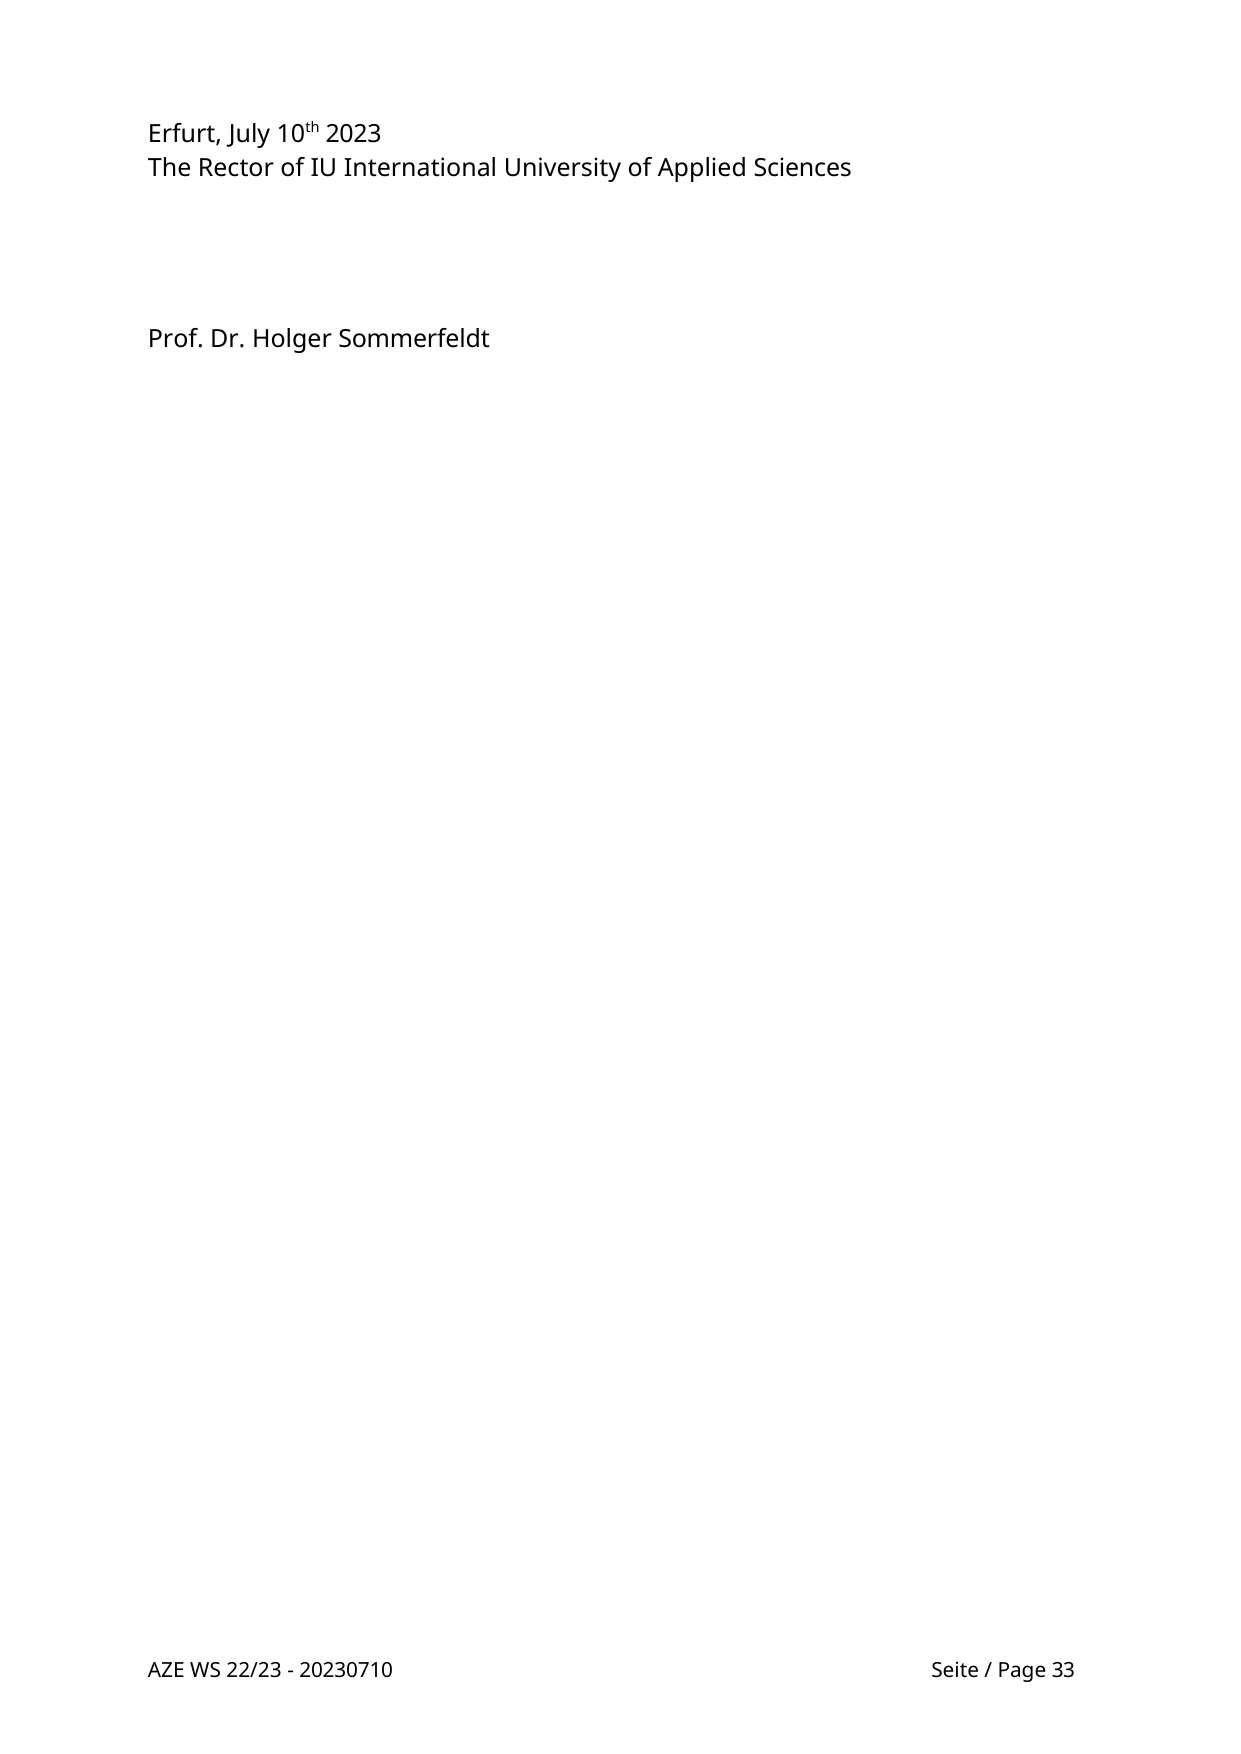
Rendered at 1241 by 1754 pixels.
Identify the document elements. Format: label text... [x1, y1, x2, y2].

text The Rector of IU International University of Applied Sciences [148, 150, 1234, 184]
text Prof. Dr. Holger Sommerfeldt [148, 320, 1234, 354]
text Erfurt, July 10th 2023 [148, 116, 1234, 150]
